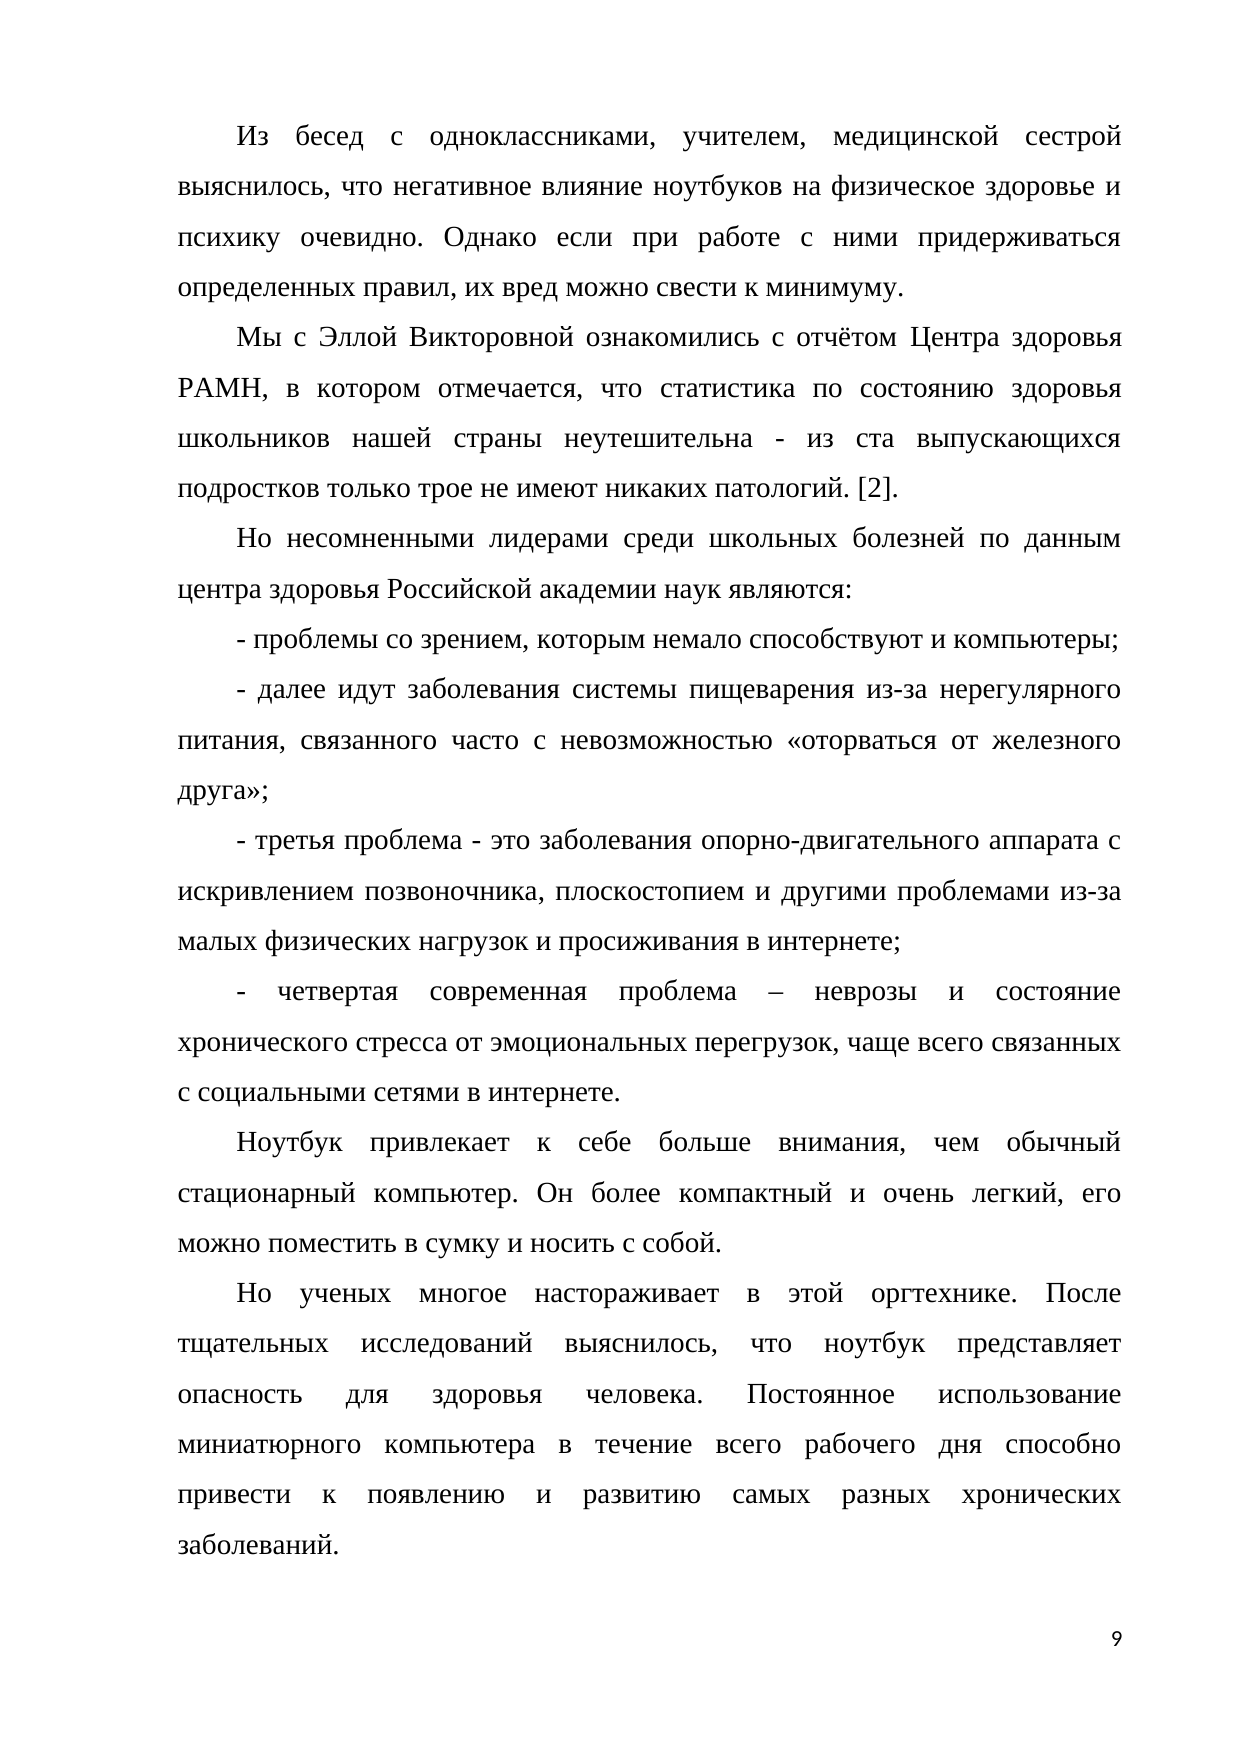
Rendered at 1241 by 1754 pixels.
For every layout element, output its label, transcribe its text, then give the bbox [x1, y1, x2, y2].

text Мы с Эллой Викторовной ознакомились с отчётом Центра здоровья РАМН, в котором отмечается, что статистика по состоянию здоровья школьников нашей страны неутешительна - из ста выпускающихся подростков только трое не имеют никаких патологий. [2]. [177, 319, 1122, 504]
text Но ученых многое настораживает в этой оргтехнике. После тщательных исследований выяснилось, что ноутбук представляет опасность для здоровья человека. Постоянное использование миниатюрного компьютера в течение всего рабочего дня способно привести к появлению и развитию самых разных хронических заболеваний. [177, 1275, 1122, 1560]
text - третья проблема - это заболевания опорно-двигательного аппарата с искривлением позвоночника, плоскостопием и другими проблемами из-за малых физических нагрузок и просиживания в интернете; [177, 822, 1122, 957]
text Но несомненными лидерами среди школьных болезней по данным центра здоровья Российской академии наук являются: [177, 521, 1122, 604]
text - четвертая современная проблема – неврозы и состояние хронического стресса от эмоциональных перегрузок, чаще всего связанных с социальными сетями в интернете. [177, 973, 1122, 1108]
text Из бесед с одноклассниками, учителем, медицинской сестрой выяснилось, что негативное влияние ноутбуков на физическое здоровье и психику очевидно. Однако если при работе с ними придерживаться определенных правил, их вред можно свести к минимуму. [177, 118, 1122, 303]
text - проблемы со зрением, которым немало способствуют и компьютеры; [177, 621, 1122, 655]
text - далее идут заболевания системы пищеварения из-за нерегулярного питания, связанного часто с невозможностью «оторваться от железного друга»; [177, 672, 1122, 806]
text Ноутбук привлекает к себе больше внимания, чем обычный стационарный компьютер. Он более компактный и очень легкий, его можно поместить в сумку и носить с собой. [177, 1124, 1122, 1258]
